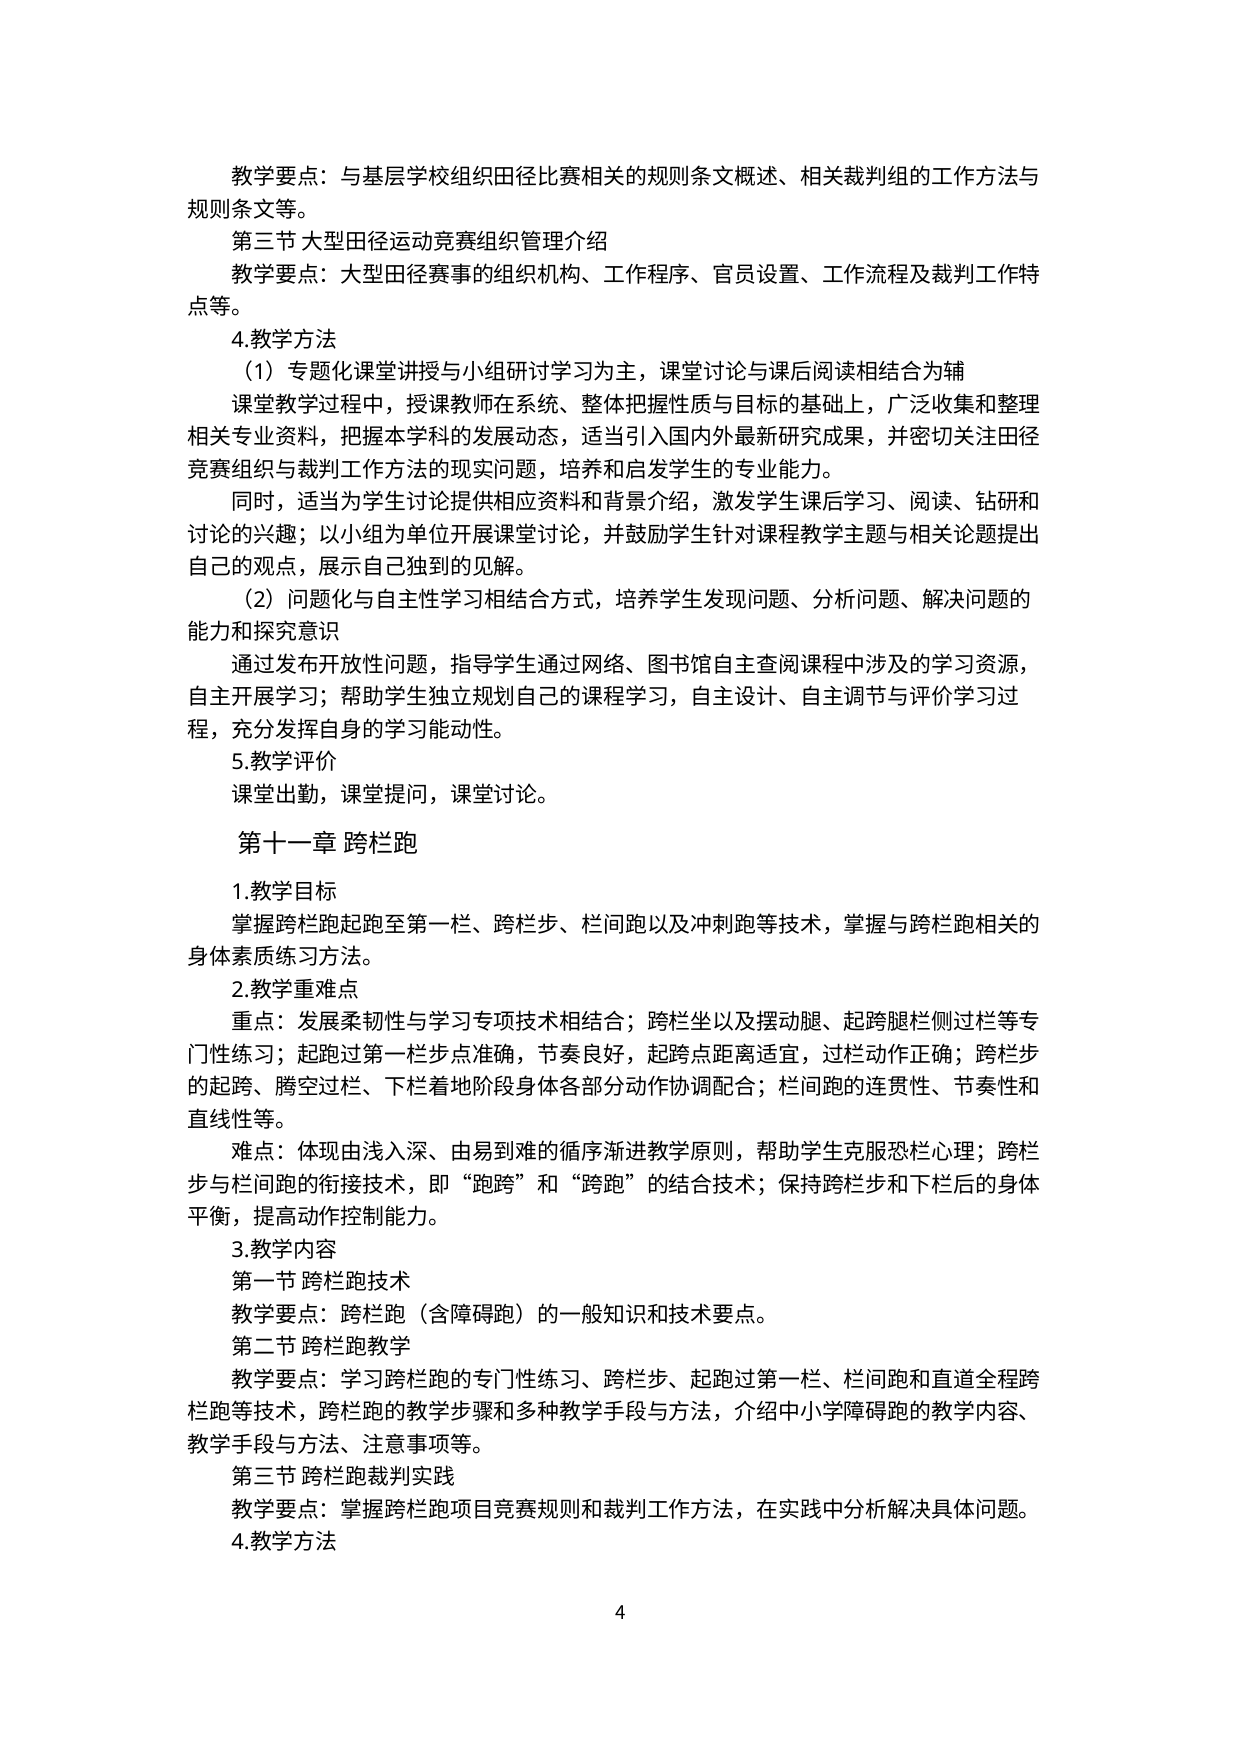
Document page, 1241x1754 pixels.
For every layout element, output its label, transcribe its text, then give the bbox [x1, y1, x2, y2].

text 教学要点：掌握跨栏跑项目竞赛规则和裁判工作方法，在实践中分析解决具体问题。 [187, 1491, 1053, 1524]
text 同时，适当为学生讨论提供相应资料和背景介绍，激发学生课后学习、阅读、钻研和讨论的兴趣；以小组为单位开展课堂讨论，并鼓励学生针对课程教学主题与相关论题提出自己的观点，展示自己独到的见解。 [187, 484, 1053, 581]
text 2.教学重难点 [187, 971, 1053, 1004]
text 教学要点：学习跨栏跑的专门性练习、跨栏步、起跑过第一栏、栏间跑和直道全程跨栏跑等技术，跨栏跑的教学步骤和多种教学手段与方法，介绍中小学障碍跑的教学内容、教学手段与方法、注意事项等。 [187, 1361, 1053, 1459]
text 掌握跨栏跑起跑至第一栏、跨栏步、栏间跑以及冲刺跑等技术，掌握与跨栏跑相关的身体素质练习方法。 [187, 906, 1053, 971]
text （2）问题化与自主性学习相结合方式，培养学生发现问题、分析问题、解决问题的能力和探究意识 [187, 581, 1053, 646]
text 4.教学方法 [187, 1524, 1053, 1556]
text 1.教学目标 [187, 874, 1053, 906]
text 4.教学方法 [187, 321, 1053, 354]
text 第十一章 跨栏跑 [187, 809, 1053, 874]
text 第三节 大型田径运动竞赛组织管理介绍 [187, 224, 1053, 256]
text 第三节 跨栏跑裁判实践 [187, 1459, 1053, 1491]
text （1）专题化课堂讲授与小组研讨学习为主，课堂讨论与课后阅读相结合为辅 [187, 354, 1053, 386]
text 教学要点：跨栏跑（含障碍跑）的一般知识和技术要点。 [187, 1296, 1053, 1329]
text 教学要点：与基层学校组织田径比赛相关的规则条文概述、相关裁判组的工作方法与规则条文等。 [187, 159, 1053, 224]
text 课堂教学过程中，授课教师在系统、整体把握性质与目标的基础上，广泛收集和整理相关专业资料，把握本学科的发展动态，适当引入国内外最新研究成果，并密切关注田径竞赛组织与裁判工作方法的现实问题，培养和启发学生的专业能力。 [187, 386, 1053, 484]
text 5.教学评价 [187, 744, 1053, 776]
text 第一节 跨栏跑技术 [187, 1264, 1053, 1296]
text 难点：体现由浅入深、由易到难的循序渐进教学原则，帮助学生克服恐栏心理；跨栏步与栏间跑的衔接技术，即“跑跨”和“跨跑”的结合技术；保持跨栏步和下栏后的身体平衡，提高动作控制能力。 [187, 1134, 1053, 1231]
text 第二节 跨栏跑教学 [187, 1329, 1053, 1361]
text 通过发布开放性问题，指导学生通过网络、图书馆自主查阅课程中涉及的学习资源，自主开展学习；帮助学生独立规划自己的课程学习，自主设计、自主调节与评价学习过程，充分发挥自身的学习能动性。 [187, 646, 1053, 744]
text 课堂出勤，课堂提问，课堂讨论。 [187, 776, 1053, 809]
text 教学要点：大型田径赛事的组织机构、工作程序、官员设置、工作流程及裁判工作特点等。 [187, 256, 1053, 321]
text 3.教学内容 [187, 1231, 1053, 1264]
text 重点：发展柔韧性与学习专项技术相结合；跨栏坐以及摆动腿、起跨腿栏侧过栏等专门性练习；起跑过第一栏步点准确，节奏良好，起跨点距离适宜，过栏动作正确；跨栏步的起跨、腾空过栏、下栏着地阶段身体各部分动作协调配合；栏间跑的连贯性、节奏性和直线性等。 [187, 1004, 1053, 1134]
